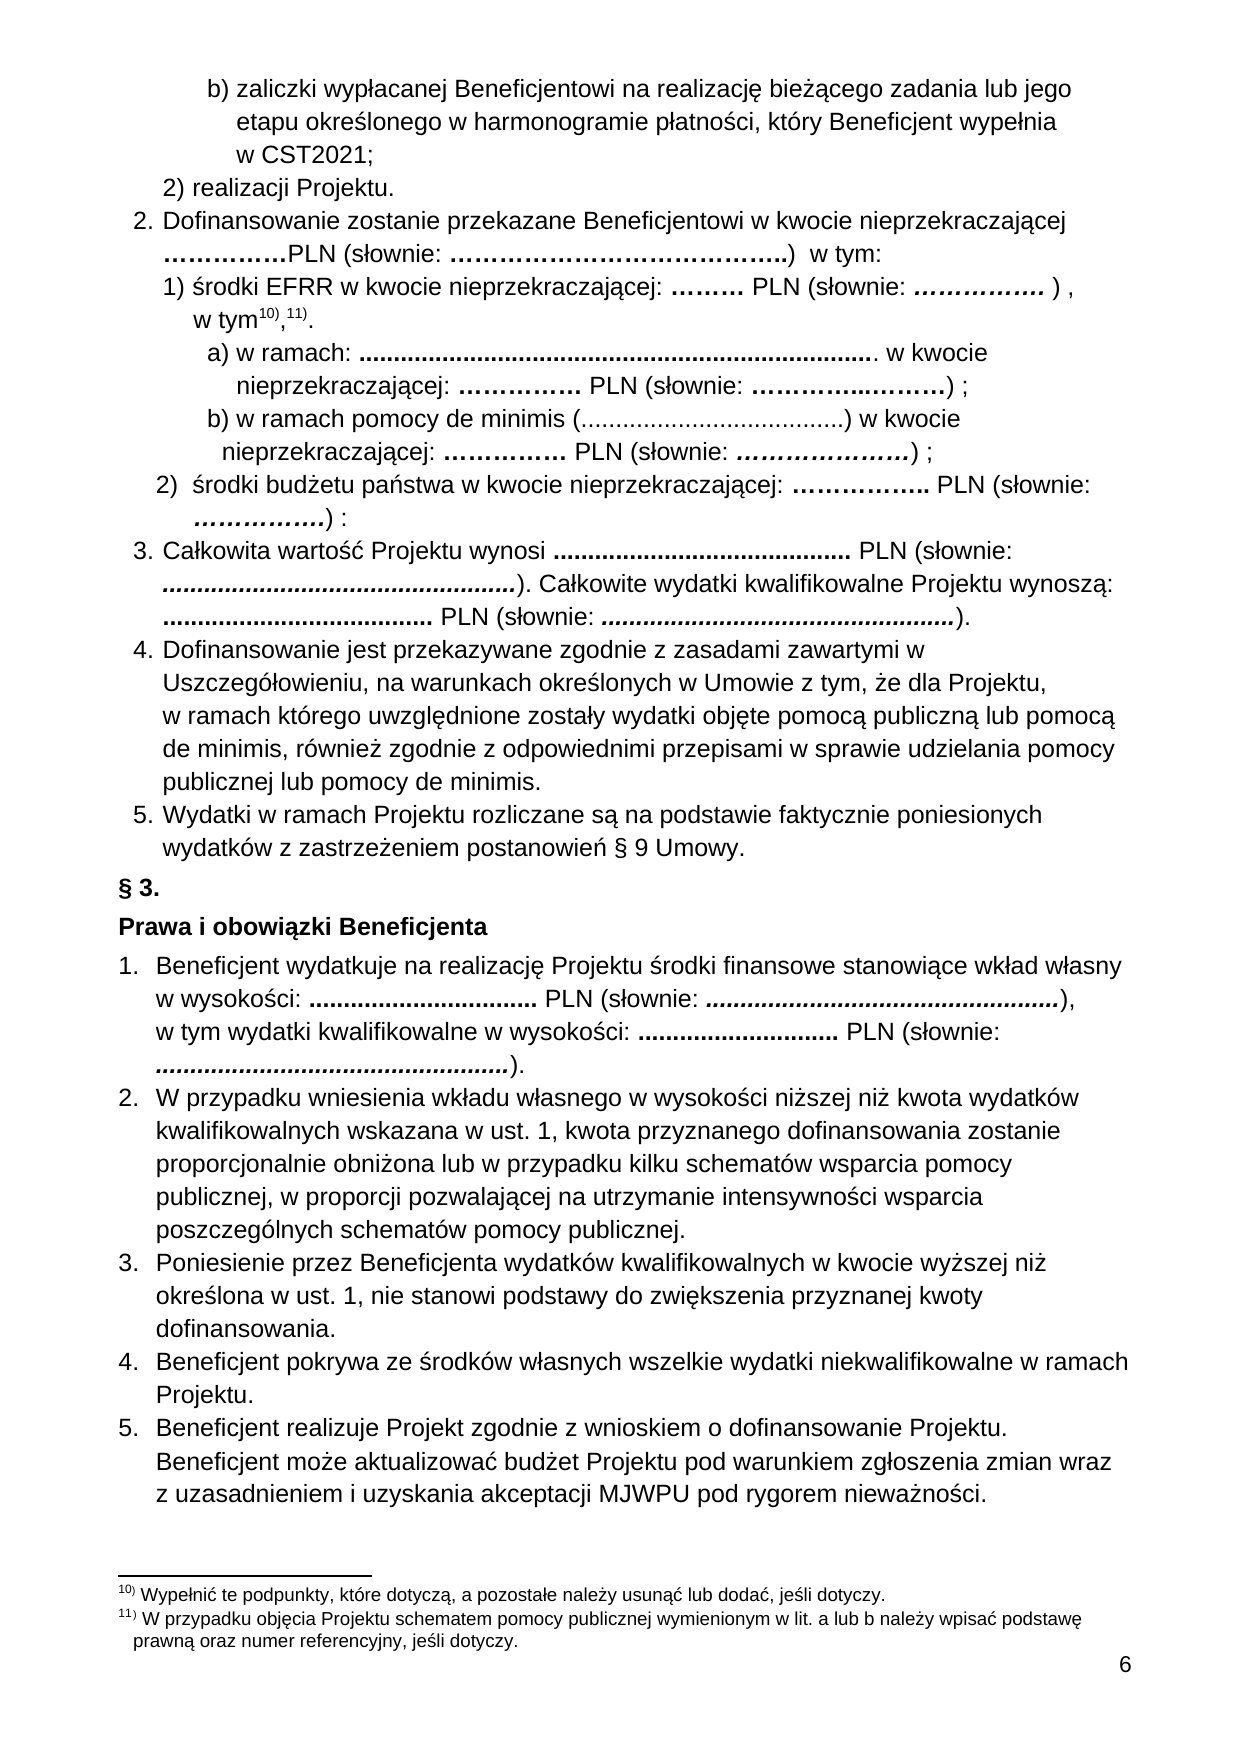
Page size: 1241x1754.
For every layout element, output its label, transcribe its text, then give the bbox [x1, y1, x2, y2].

list Dofinansowanie jest przekazywane zgodnie z zasadami zawartymi w Uszczegółowieniu, na warunkach określonych w Umowie z tym, że dla Projektu, w ramach którego uwzględnione zostały wydatki objęte pomocą publiczną lub pomocą de minimis, również zgodnie z odpowiednimi przepisami w sprawie udzielania pomocy publicznej lub pomocy de minimis. [133, 635, 1132, 796]
list Całkowita wartość Projektu wynosi ........................................... PLN (słownie: ...................................................). Całkowite wydatki kwalifikowalne Projektu wynoszą: ....................................... PLN (słownie: ...................................................). [133, 536, 1132, 631]
list Beneficjent wydatkuje na realizację Projektu środki finansowe stanowiące wkład własny w wysokości: ................................. PLN (słownie: ...................................................), w tym wydatki kwalifikowalne w wysokości: ............................. PLN (słownie: ...................................................). [118, 951, 1132, 1079]
subtitle § 3. [118, 873, 1132, 901]
text 2) realizacji Projektu. [148, 173, 1132, 202]
list zaliczki wypłacanej Beneficjentowi na realizację bieżącego zadania lub jego etapu określonego w harmonogramie płatności, który Beneficjent wypełnia w CST2021; [207, 74, 1132, 169]
subtitle Prawa i obowiązki Beneficjenta [118, 912, 1132, 941]
list Wydatki w ramach Projektu rozliczane są na podstawie faktycznie poniesionych wydatków z zastrzeżeniem postanowień § 9 Umowy. [133, 800, 1132, 862]
list środki EFRR w kwocie nieprzekraczającej: ……… PLN (słownie: ……………. ) , w tym),). [162, 272, 1132, 334]
list W przypadku wniesienia wkładu własnego w wysokości niższej niż kwota wydatków kwalifikowalnych wskazana w ust. 1, kwota przyznanego dofinansowania zostanie proporcjonalnie obniżona lub w przypadku kilku schematów wsparcia pomocy publicznej, w proporcji pozwalającej na utrzymanie intensywności wsparcia poszczególnych schematów pomocy publicznej. [118, 1083, 1132, 1244]
list Beneficjent realizuje Projekt zgodnie z wnioskiem o dofinansowanie Projektu. Beneficjent może aktualizować budżet Projektu pod warunkiem zgłoszenia zmian wraz z uzasadnieniem i uzyskania akceptacji MJWPU pod rygorem nieważności. [118, 1413, 1132, 1508]
list środki budżetu państwa w kwocie nieprzekraczającej: …………….. PLN (słownie: …………….) : [156, 470, 1132, 532]
text 2. Dofinansowanie zostanie przekazane Beneficjentowi w kwocie nieprzekraczającej ……………PLN (słownie: …………………………………..) w tym: [133, 206, 1132, 268]
list w ramach: ........................................................................... w kwocie nieprzekraczającej: …………… PLN (słownie: …………...………) ; [207, 338, 1132, 400]
list Poniesienie przez Beneficjenta wydatków kwalifikowalnych w kwocie wyższej niż określona w ust. 1, nie stanowi podstawy do zwiększenia przyznanej kwoty dofinansowania. [118, 1248, 1132, 1343]
list w ramach pomocy de minimis (......................................) w kwocie nieprzekraczającej: …………… PLN (słownie: …………………) ; [207, 404, 1132, 466]
list Beneficjent pokrywa ze środków własnych wszelkie wydatki niekwalifikowalne w ramach Projektu. [118, 1347, 1132, 1409]
